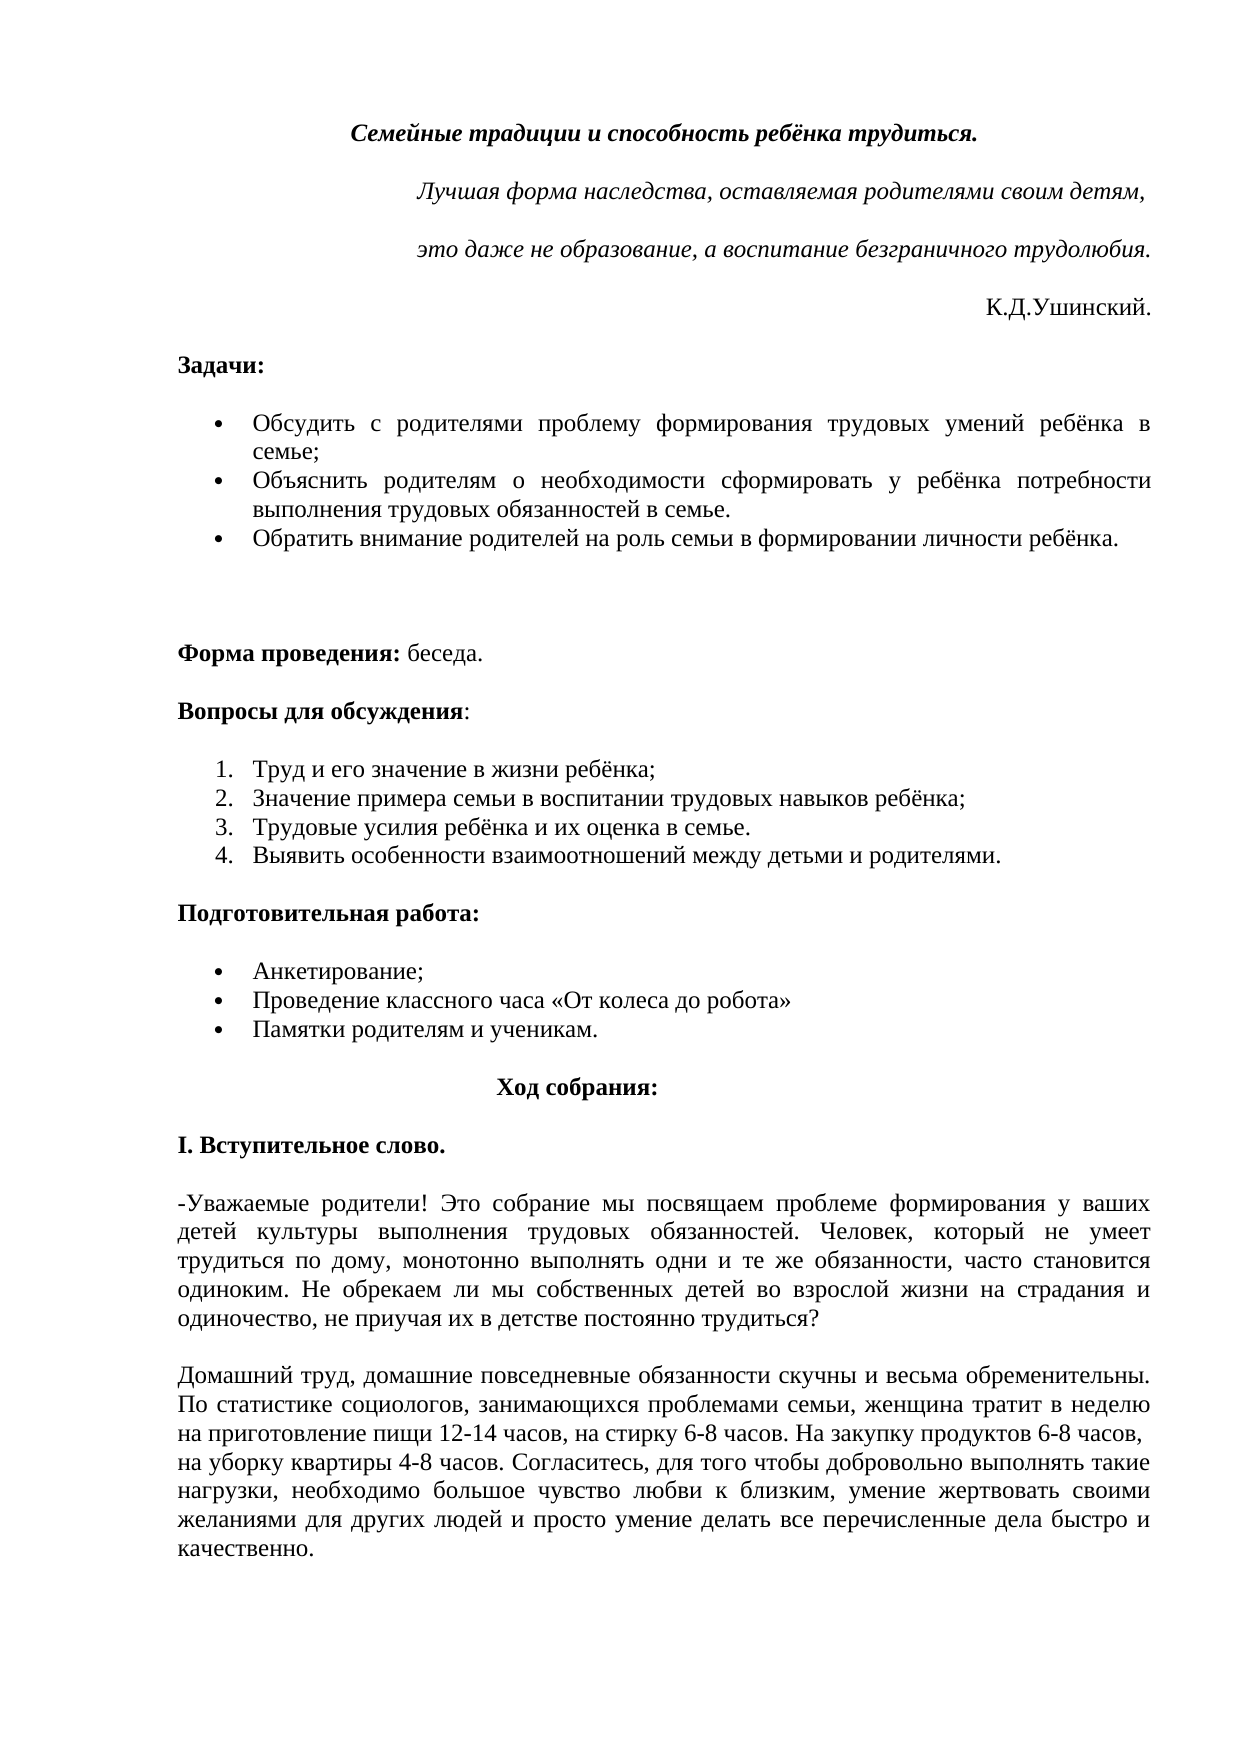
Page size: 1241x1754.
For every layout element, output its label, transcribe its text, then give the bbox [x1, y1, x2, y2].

text Вопросы для обсуждения: [177, 696, 1152, 725]
list Обратить внимание родителей на роль семьи в формировании личности ребёнка. [215, 523, 1152, 551]
list Анкетирование; [215, 956, 1152, 985]
text I. Вступительное слово. [177, 1130, 1152, 1158]
text Задачи: [177, 350, 1152, 378]
list Проведение классного часа «От колеса до робота» [215, 985, 1152, 1014]
text -Уважаемые родители! Это собрание мы посвящаем проблеме формирования у ваших детей культуры выполнения трудовых обязанностей. Человек, который не умеет трудиться по дому, монотонно выполнять одни и те же обязанности, часто становится одиноким. Не обрекаем ли мы собственных детей во взрослой жизни на страдания и одиночество, не приучая их в детстве постоянно трудиться? [177, 1188, 1152, 1331]
text Домашний труд, домашние повседневные обязанности скучны и весьма обременительны. По статистике социологов, занимающихся проблемами семьи, женщина тратит в неделю на приготовление пищи 12-14 часов, на стирку 6-8 часов. На закупку продуктов 6-8 часов, на уборку квартиры 4-8 часов. Согласитесь, для того чтобы добровольно выполнять такие нагрузки, необходимо большое чувство любви к близким, умение жертвовать своими желаниями для других людей и просто умение делать все перечисленные дела быстро и качественно. [177, 1361, 1152, 1562]
list Трудовые усилия ребёнка и их оценка в семье. [215, 812, 1152, 841]
list Труд и его значение в жизни ребёнка; [215, 754, 1152, 783]
text Ход собрания: [177, 1072, 1152, 1101]
list Выявить особенности взаимоотношений между детьми и родителями. [215, 841, 1152, 869]
text это даже не образование, а воспитание безграничного трудолюбия. [177, 234, 1152, 263]
text Форма проведения: беседа. [177, 638, 1152, 667]
text Лучшая форма наследства, оставляемая родителями своим детям, [177, 176, 1152, 205]
list Объяснить родителям о необходимости сформировать у ребёнка потребности выполнения трудовых обязанностей в семье. [215, 465, 1152, 523]
text К.Д.Ушинский. [177, 292, 1152, 321]
text Семейные традиции и способность ребёнка трудиться. [177, 118, 1152, 147]
text Подготовительная работа: [177, 898, 1152, 927]
list Памятки родителям и ученикам. [215, 1014, 1152, 1043]
list Значение примера семьи в воспитании трудовых навыков ребёнка; [215, 783, 1152, 812]
list Обсудить с родителями проблему формирования трудовых умений ребёнка в семье; [215, 408, 1152, 465]
